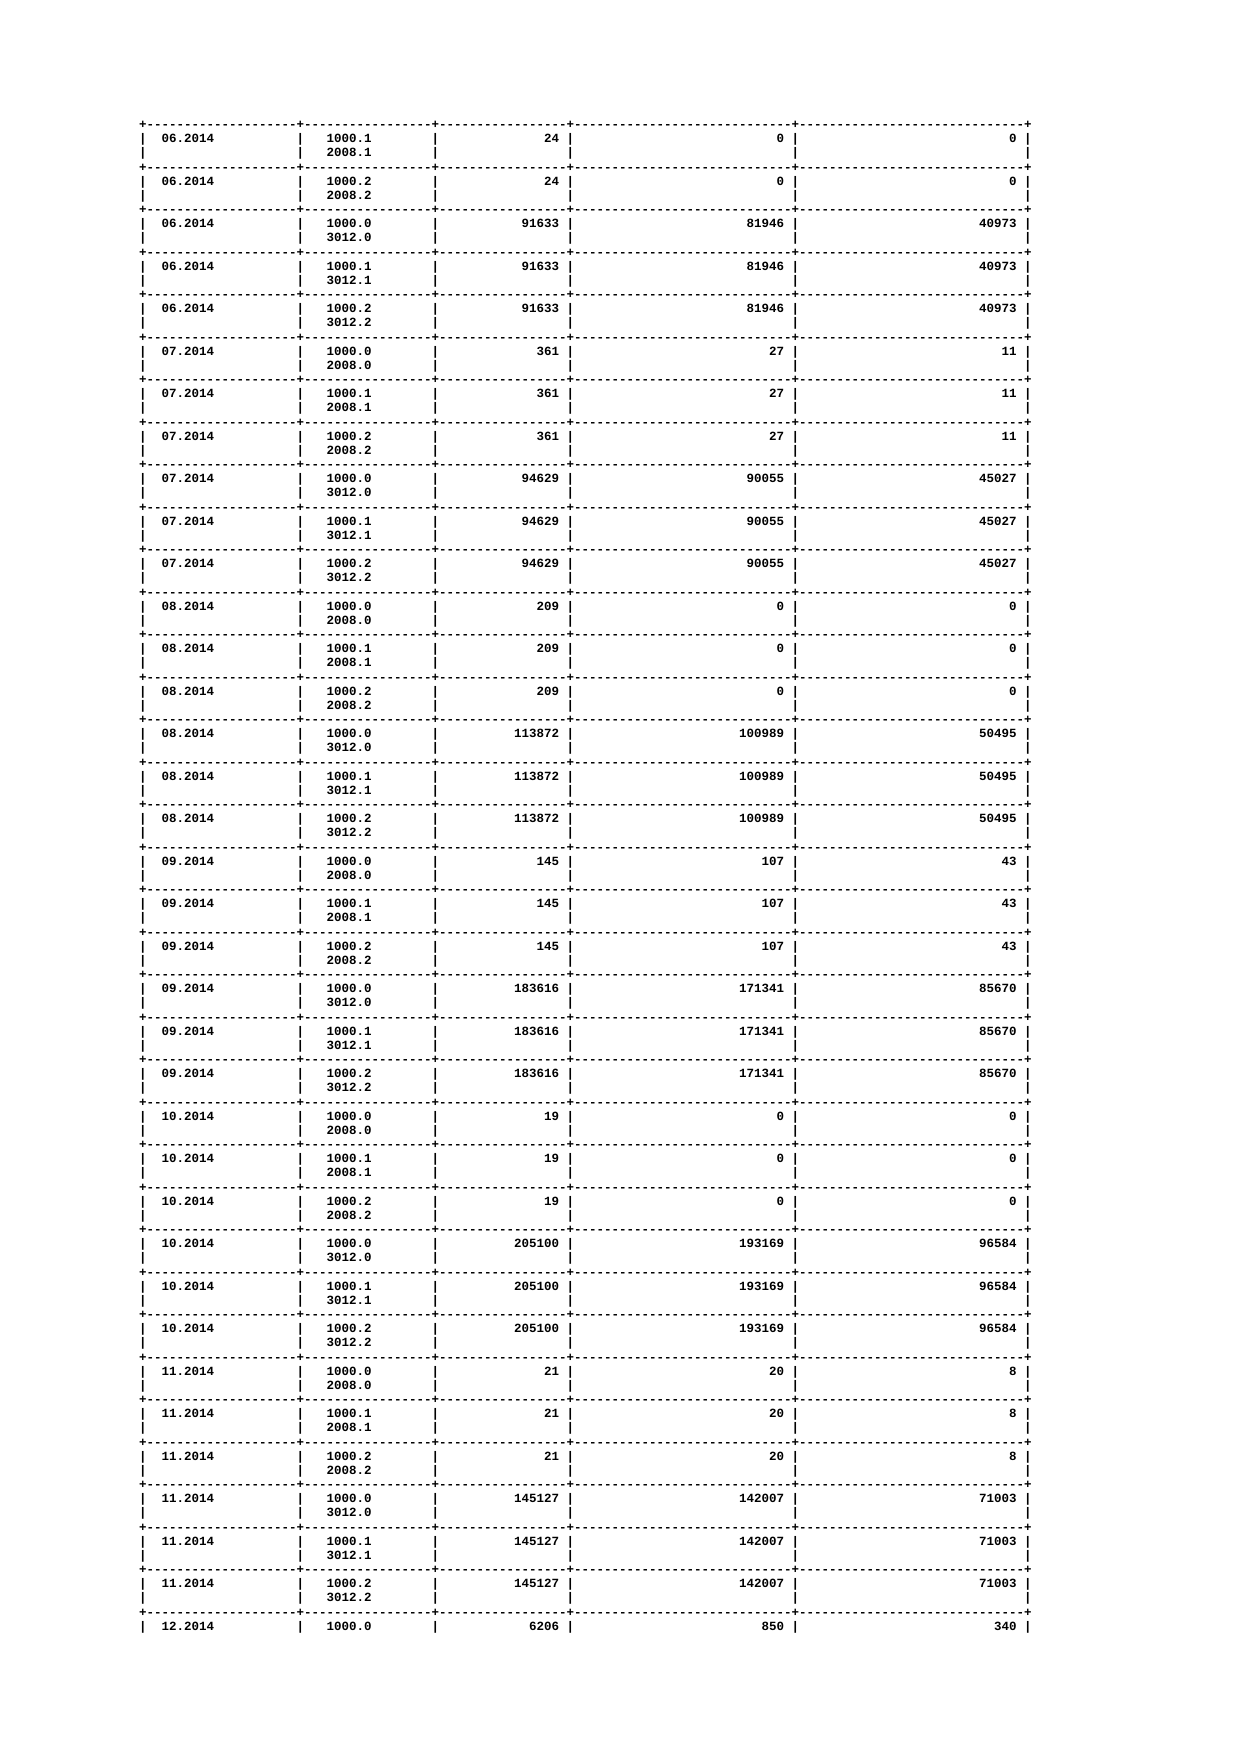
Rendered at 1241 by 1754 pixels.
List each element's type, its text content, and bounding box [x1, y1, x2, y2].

text +--------------------+-----------------+-----------------+-----------------------------+------------------------------+ [139, 798, 1101, 812]
text +--------------------+-----------------+-----------------+-----------------------------+------------------------------+ [139, 1351, 1101, 1365]
text | 09.2014 | 1000.1 | 145 | 107 | 43 | [139, 897, 1101, 911]
text | | 2008.2 | | | | [139, 444, 1101, 458]
text +--------------------+-----------------+-----------------+-----------------------------+------------------------------+ [139, 1138, 1101, 1152]
text | | 2008.1 | | | | [139, 1166, 1101, 1181]
text | | 3012.2 | | | | [139, 571, 1101, 586]
text +--------------------+-----------------+-----------------+-----------------------------+------------------------------+ [139, 1096, 1101, 1110]
text | | 2008.0 | | | | [139, 359, 1101, 373]
text | | 2008.1 | | | | [139, 1421, 1101, 1436]
text | 10.2014 | 1000.2 | 19 | 0 | 0 | [139, 1195, 1101, 1209]
text | | 2008.1 | | | | [139, 401, 1101, 416]
text +--------------------+-----------------+-----------------+-----------------------------+------------------------------+ [139, 883, 1101, 897]
text +--------------------+-----------------+-----------------+-----------------------------+------------------------------+ [139, 756, 1101, 770]
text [139, 1606, 1101, 1620]
text | 06.2014 | 1000.2 | 24 | 0 | 0 | [139, 175, 1101, 189]
text | 11.2014 | 1000.0 | 145127 | 142007 | 71003 | [139, 1492, 1101, 1506]
text | | 3012.2 | | | | [139, 316, 1101, 331]
text +--------------------+-----------------+-----------------+-----------------------------+------------------------------+ [139, 841, 1101, 855]
text | | 3012.1 | | | | [139, 529, 1101, 543]
text | | 2008.1 | | | | [139, 146, 1101, 161]
text | | 3012.0 | | | | [139, 996, 1101, 1011]
text | | 3012.0 | | | | [139, 741, 1101, 756]
text +--------------------+-----------------+-----------------+-----------------------------+------------------------------+ [139, 458, 1101, 472]
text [139, 161, 1101, 175]
text +--------------------+-----------------+-----------------+-----------------------------+------------------------------+ [139, 543, 1101, 557]
text | 08.2014 | 1000.0 | 113872 | 100989 | 50495 | [139, 727, 1101, 741]
text | 09.2014 | 1000.2 | 183616 | 171341 | 85670 | [139, 1067, 1101, 1081]
text +--------------------+-----------------+-----------------+-----------------------------+------------------------------+ [139, 331, 1101, 345]
text | 10.2014 | 1000.0 | 205100 | 193169 | 96584 | [139, 1237, 1101, 1251]
text | 08.2014 | 1000.2 | 113872 | 100989 | 50495 | [139, 812, 1101, 826]
text | 08.2014 | 1000.1 | 209 | 0 | 0 | [139, 642, 1101, 656]
text | | 3012.1 | | | | [139, 784, 1101, 798]
text +--------------------+-----------------+-----------------+-----------------------------+------------------------------+ [139, 1011, 1101, 1025]
text +--------------------+-----------------+-----------------+-----------------------------+------------------------------+ [139, 1308, 1101, 1322]
text | 09.2014 | 1000.0 | 183616 | 171341 | 85670 | [139, 982, 1101, 996]
text | | 3012.1 | | | | [139, 274, 1101, 288]
text +--------------------+-----------------+-----------------+-----------------------------+------------------------------+ [139, 713, 1101, 727]
text | 10.2014 | 1000.0 | 19 | 0 | 0 | [139, 1110, 1101, 1124]
text | | 2008.2 | | | | [139, 954, 1101, 968]
text +--------------------+-----------------+-----------------+-----------------------------+------------------------------+ [139, 1563, 1101, 1577]
text | 07.2014 | 1000.1 | 94629 | 90055 | 45027 | [139, 515, 1101, 529]
text +--------------------+-----------------+-----------------+-----------------------------+------------------------------+ [139, 246, 1101, 260]
text +--------------------+-----------------+-----------------+-----------------------------+------------------------------+ [139, 671, 1101, 685]
text +--------------------+-----------------+-----------------+-----------------------------+------------------------------+ [139, 1393, 1101, 1407]
text | | 3012.0 | | | | [139, 1506, 1101, 1521]
text +--------------------+-----------------+-----------------+-----------------------------+------------------------------+ [139, 203, 1101, 217]
text | 09.2014 | 1000.0 | 145 | 107 | 43 | [139, 855, 1101, 869]
text | 06.2014 | 1000.1 | 24 | 0 | 0 | [139, 132, 1101, 146]
text | 11.2014 | 1000.2 | 145127 | 142007 | 71003 | [139, 1577, 1101, 1591]
text +--------------------+-----------------+-----------------+-----------------------------+------------------------------+ [139, 1436, 1101, 1450]
text | 06.2014 | 1000.2 | 91633 | 81946 | 40973 | [139, 302, 1101, 316]
text | | 3012.1 | | | | [139, 1549, 1101, 1563]
text | 10.2014 | 1000.2 | 205100 | 193169 | 96584 | [139, 1322, 1101, 1336]
text | 08.2014 | 1000.2 | 209 | 0 | 0 | [139, 685, 1101, 699]
text | 07.2014 | 1000.1 | 361 | 27 | 11 | [139, 387, 1101, 401]
text | | 2008.2 | | | | [139, 1464, 1101, 1478]
text | 07.2014 | 1000.2 | 361 | 27 | 11 | [139, 430, 1101, 444]
text | | 3012.1 | | | | [139, 1039, 1101, 1053]
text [139, 118, 1101, 132]
text +--------------------+-----------------+-----------------+-----------------------------+------------------------------+ [139, 1478, 1101, 1492]
text | | 2008.2 | | | | [139, 189, 1101, 203]
text +--------------------+-----------------+-----------------+-----------------------------+------------------------------+ [139, 1181, 1101, 1195]
text | 11.2014 | 1000.1 | 21 | 20 | 8 | [139, 1407, 1101, 1421]
text | | 3012.2 | | | | [139, 1591, 1101, 1606]
text +--------------------+-----------------+-----------------+-----------------------------+------------------------------+ [139, 586, 1101, 600]
text | 07.2014 | 1000.0 | 94629 | 90055 | 45027 | [139, 472, 1101, 486]
text | 07.2014 | 1000.0 | 361 | 27 | 11 | [139, 345, 1101, 359]
text | 07.2014 | 1000.2 | 94629 | 90055 | 45027 | [139, 557, 1101, 571]
text +--------------------+-----------------+-----------------+-----------------------------+------------------------------+ [139, 1521, 1101, 1535]
text | 08.2014 | 1000.1 | 113872 | 100989 | 50495 | [139, 770, 1101, 784]
text | | 3012.1 | | | | [139, 1294, 1101, 1308]
text | | 3012.2 | | | | [139, 1336, 1101, 1351]
text +--------------------+-----------------+-----------------+-----------------------------+------------------------------+ [139, 1053, 1101, 1067]
text +--------------------+-----------------+-----------------+-----------------------------+------------------------------+ [139, 416, 1101, 430]
text | 11.2014 | 1000.0 | 21 | 20 | 8 | [139, 1365, 1101, 1379]
text | | 3012.0 | | | | [139, 231, 1101, 246]
text | | 2008.1 | | | | [139, 911, 1101, 926]
text +--------------------+-----------------+-----------------+-----------------------------+------------------------------+ [139, 968, 1101, 982]
text +--------------------+-----------------+-----------------+-----------------------------+------------------------------+ [139, 288, 1101, 302]
text | | 3012.2 | | | | [139, 826, 1101, 841]
text | | 2008.0 | | | | [139, 869, 1101, 883]
text | | 2008.2 | | | | [139, 699, 1101, 713]
text | 06.2014 | 1000.1 | 91633 | 81946 | 40973 | [139, 260, 1101, 274]
text | | 2008.0 | | | | [139, 1379, 1101, 1393]
text | | 2008.2 | | | | [139, 1209, 1101, 1223]
text | | 2008.0 | | | | [139, 614, 1101, 628]
text | 12.2014 | 1000.0 | 6206 | 850 | 340 | [139, 1620, 1101, 1634]
text | | 3012.2 | | | | [139, 1081, 1101, 1096]
text +--------------------+-----------------+-----------------+-----------------------------+------------------------------+ [139, 1266, 1101, 1280]
text | 11.2014 | 1000.1 | 145127 | 142007 | 71003 | [139, 1535, 1101, 1549]
text +--------------------+-----------------+-----------------+-----------------------------+------------------------------+ [139, 501, 1101, 515]
text | 08.2014 | 1000.0 | 209 | 0 | 0 | [139, 600, 1101, 614]
text +--------------------+-----------------+-----------------+-----------------------------+------------------------------+ [139, 628, 1101, 642]
text +--------------------+-----------------+-----------------+-----------------------------+------------------------------+ [139, 1223, 1101, 1237]
text | 10.2014 | 1000.1 | 19 | 0 | 0 | [139, 1152, 1101, 1166]
text +--------------------+-----------------+-----------------+-----------------------------+------------------------------+ [139, 373, 1101, 387]
text | 06.2014 | 1000.0 | 91633 | 81946 | 40973 | [139, 217, 1101, 231]
text | | 3012.0 | | | | [139, 486, 1101, 501]
text | | 3012.0 | | | | [139, 1251, 1101, 1266]
text | 10.2014 | 1000.1 | 205100 | 193169 | 96584 | [139, 1280, 1101, 1294]
text | 11.2014 | 1000.2 | 21 | 20 | 8 | [139, 1450, 1101, 1464]
text | 09.2014 | 1000.1 | 183616 | 171341 | 85670 | [139, 1025, 1101, 1039]
text | | 2008.1 | | | | [139, 656, 1101, 671]
text +--------------------+-----------------+-----------------+-----------------------------+------------------------------+ [139, 926, 1101, 940]
text | 09.2014 | 1000.2 | 145 | 107 | 43 | [139, 940, 1101, 954]
text | | 2008.0 | | | | [139, 1124, 1101, 1138]
